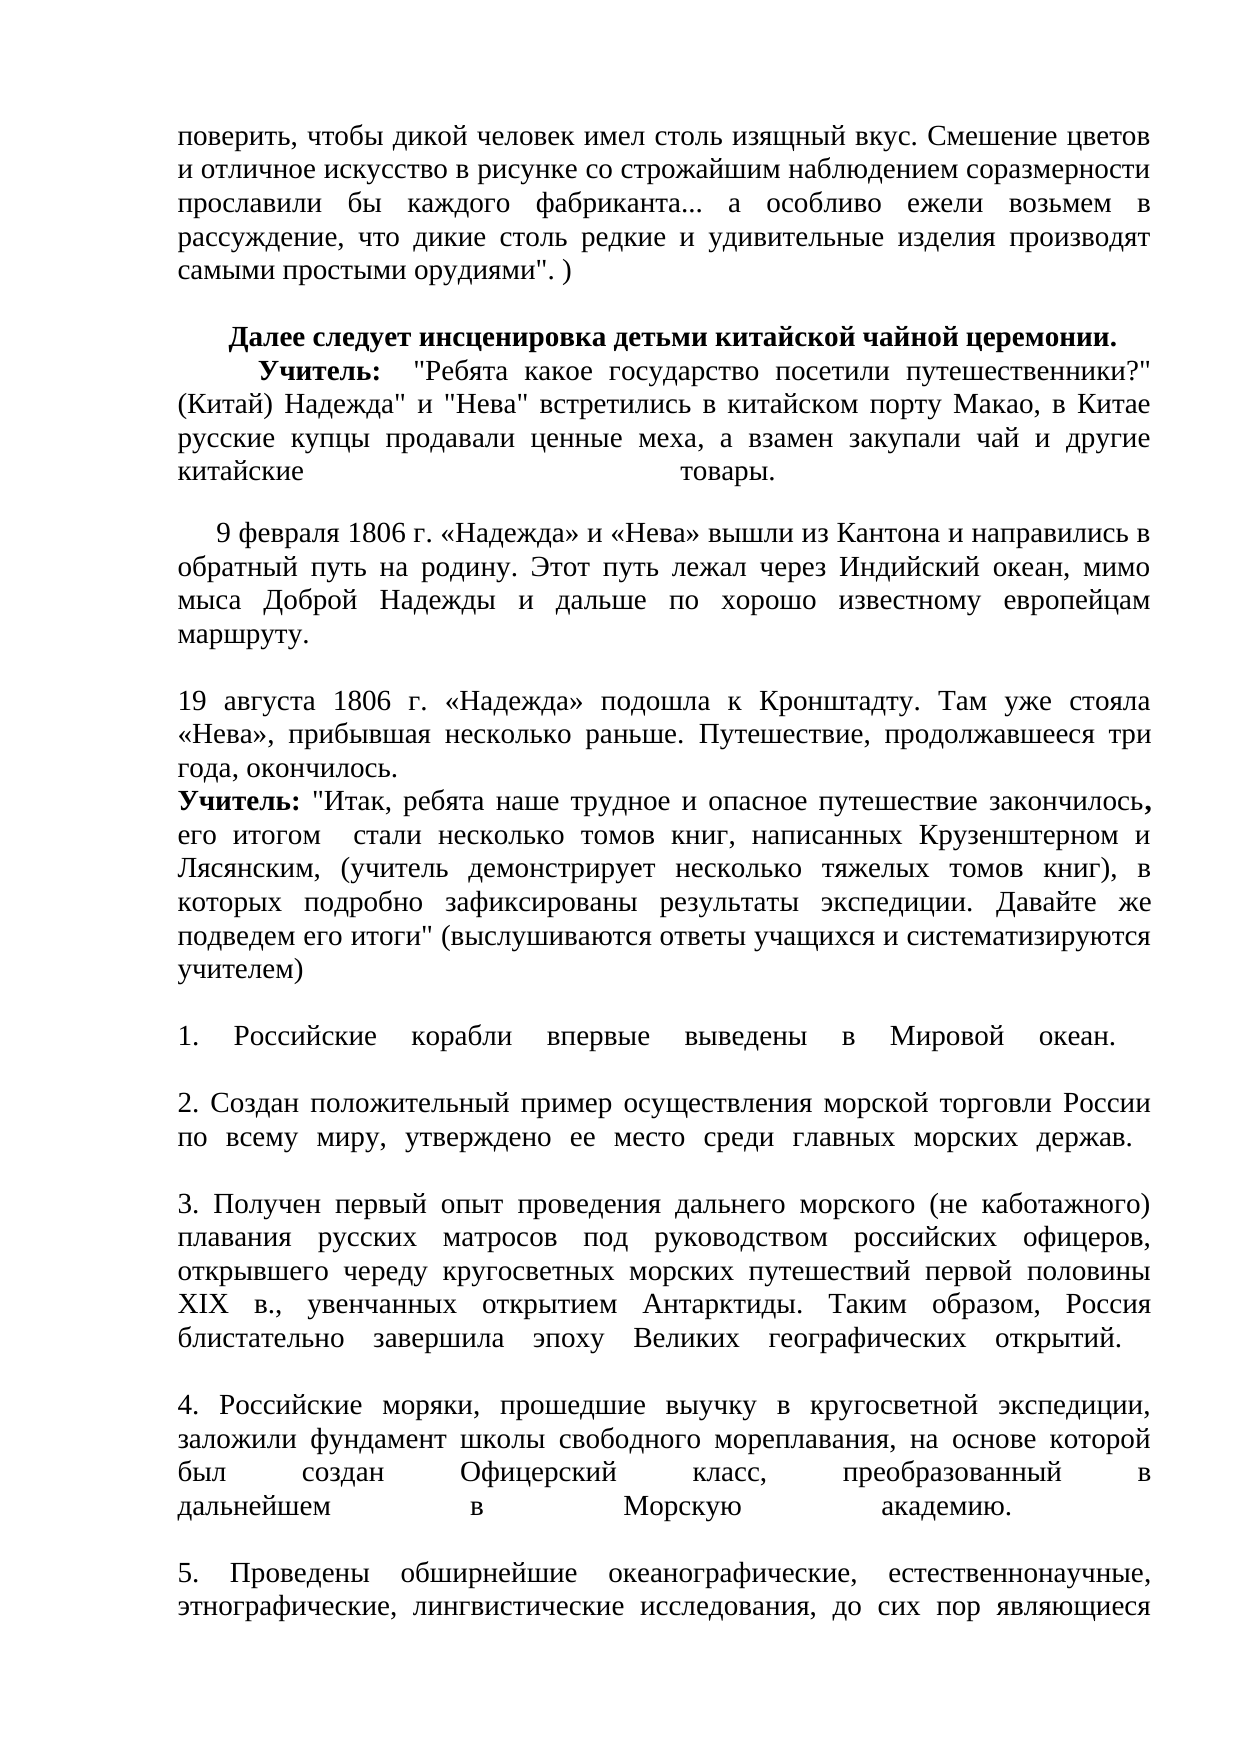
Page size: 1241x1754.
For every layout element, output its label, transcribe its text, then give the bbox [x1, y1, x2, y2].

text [177, 1018, 1152, 1622]
text Далее следует инсценировка детьми китайской чайной церемонии. [177, 319, 1152, 353]
text 9 февраля 1806 г. «Надежда» и «Нева» вышли из Кантона и направились в обратный путь на родину. Этот путь лежал через Индийский океан, мимо мыса Доброй Надежды и дальше по хорошо известному европейцам маршруту. 19 августа 1806 г. «Надежда» подошла к Кронштадту. Там уже стояла «Нева», прибывшая несколько раньше. Путешествие, продолжавшееся три года, окончилось. [177, 515, 1152, 783]
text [177, 118, 1152, 286]
text Учитель: "Итак, ребята наше трудное и опасное путешествие закончилось, его итогом стали несколько томов книг, написанных Крузенштерном и Лясянским, (учитель демонстрирует несколько тяжелых томов книг), в которых подробно зафиксированы результаты экспедиции. Давайте же подведем его итоги" (выслушиваются ответы учащихся и систематизируются учителем) [177, 783, 1152, 985]
text Учитель: "Ребята какое государство посетили путешественники?" (Китай) Надежда" и "Нева" встретились в китайском порту Макао, в Китае русские купцы продавали ценные меха, а взамен закупали чай и другие китайские товары. [177, 353, 1152, 515]
